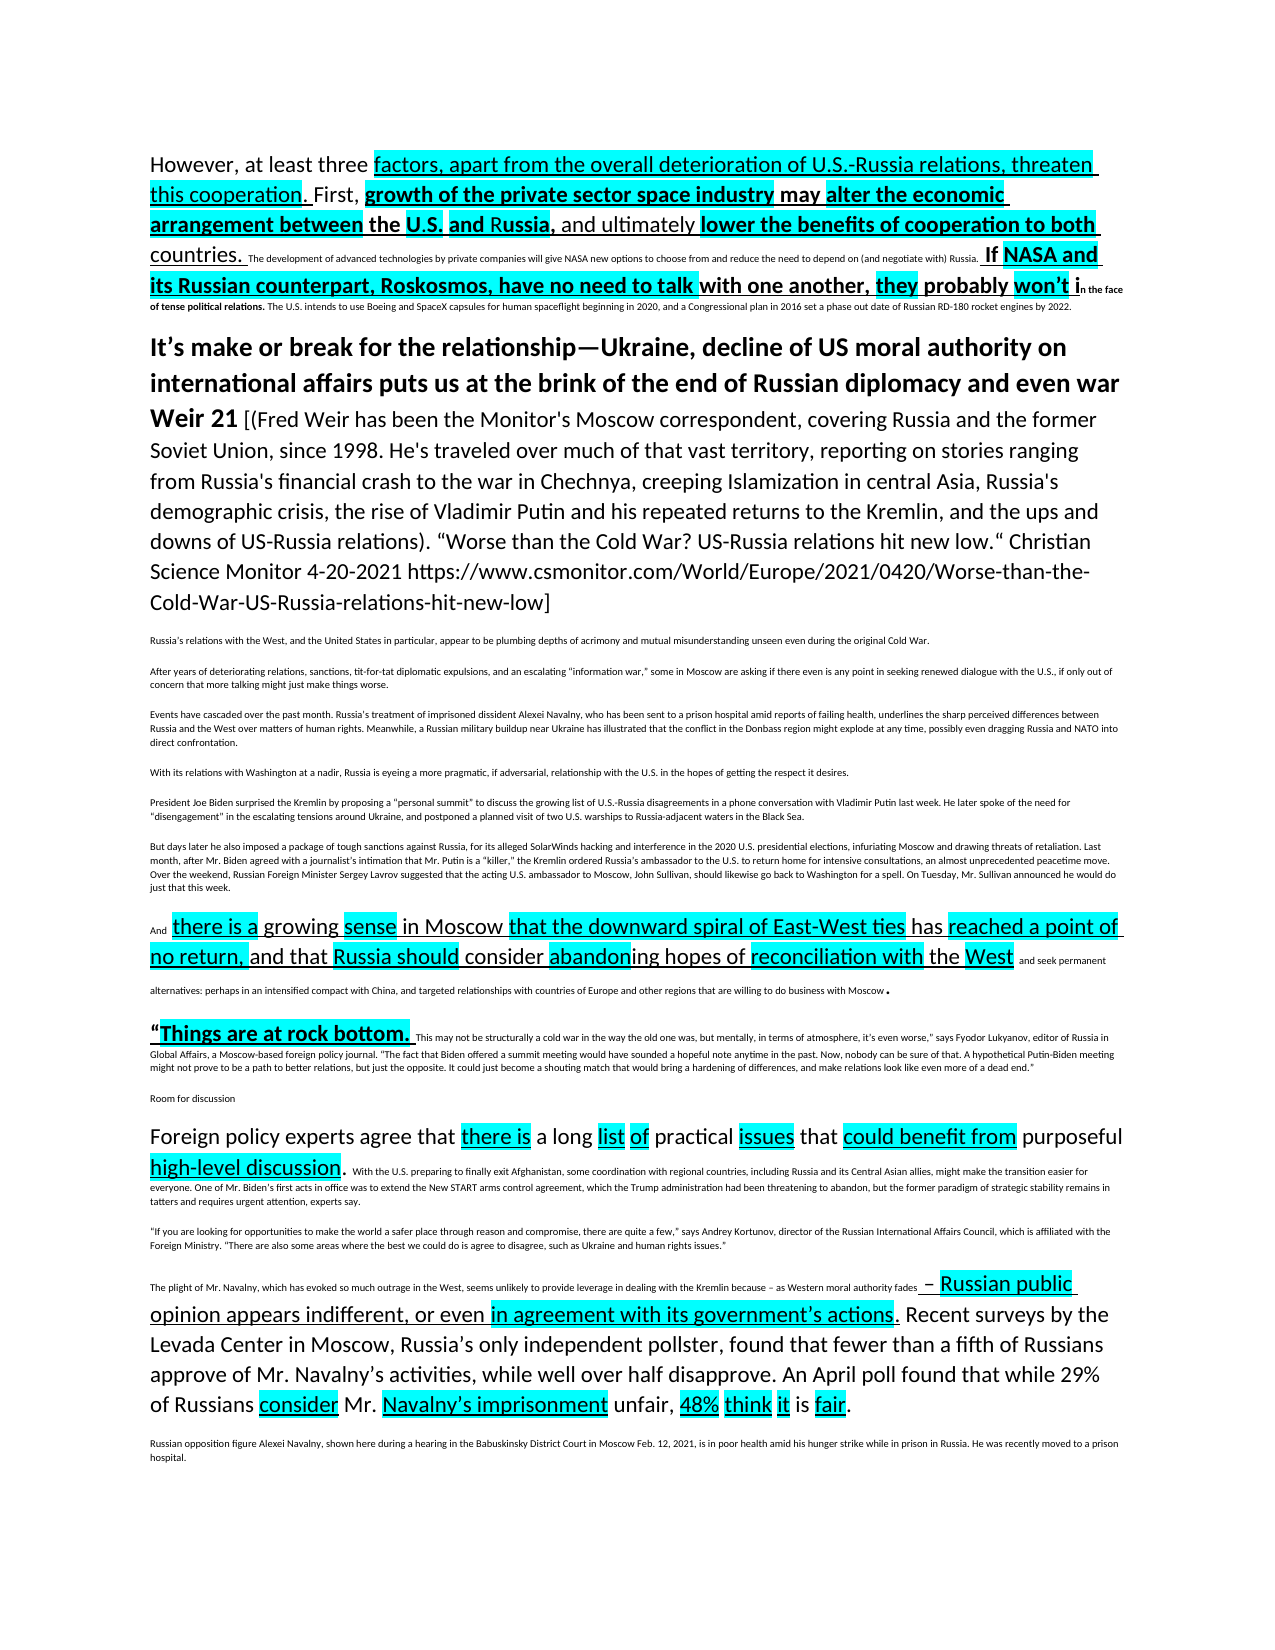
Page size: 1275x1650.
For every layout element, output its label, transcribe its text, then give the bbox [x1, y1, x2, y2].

text “If you are looking for opportunities to make the world a safer place through reason and compromise, there are quite a few,” says Andrey Kortunov, director of the Russian International Affairs Council, which is affiliated with the Foreign Ministry. “There are also some areas where the best we could do is agree to disagree, such as Ukraine and human rights issues.” [150, 1226, 1125, 1252]
text Room for discussion [150, 1092, 1125, 1105]
text Weir 21 [(Fred Weir has been the Monitor's Moscow correspondent, covering Russia and the former Soviet Union, since 1998. He's traveled over much of that vast territory, reporting on stories ranging from Russia's financial crash to the war in Chechnya, creeping Islamization in central Asia, Russia's demographic crisis, the rise of Vladimir Putin and his repeated returns to the Kremlin, and the ups and downs of US-Russia relations). “Worse than the Cold War? US-Russia relations hit new low.“ Christian Science Monitor 4-20-2021 https://www.csmonitor.com/World/Europe/2021/0420/Worse-than-the-Cold-War-US-Russia-relations-hit-new-low] [150, 401, 1125, 616]
text Russian opposition figure Alexei Navalny, shown here during a hearing in the Babuskinsky District Court in Moscow Feb. 12, 2021, is in poor health amid his hunger strike while in prison in Russia. He was recently moved to a prison hospital. [150, 1437, 1125, 1463]
text “Things are at rock bottom. This may not be structurally a cold war in the way the old one was, but mentally, in terms of atmosphere, it’s even worse,” says Fyodor Lukyanov, editor of Russia in Global Affairs, a Moscow-based foreign policy journal. “The fact that Biden offered a summit meeting would have sounded a hopeful note anytime in the past. Now, nobody can be sure of that. A hypothetical Putin-Biden meeting might not prove to be a path to better relations, but just the opposite. It could just become a shouting match that would bring a hardening of differences, and make relations look like even more of a dead end.” [150, 1019, 1125, 1074]
text Russia’s relations with the West, and the United States in particular, appear to be plumbing depths of acrimony and mutual misunderstanding unseen even during the original Cold War. [150, 634, 1125, 647]
text And there is a growing sense in Moscow that the downward spiral of East-West ties has reached a point of no return, and that Russia should consider abandoning hopes of reconciliation with the West and seek permanent alternatives: perhaps in an intensified compact with China, and targeted relationships with countries of Europe and other regions that are willing to do business with Moscow. [150, 912, 1125, 1000]
text The plight of Mr. Navalny, which has evoked so much outrage in the West, seems unlikely to provide leverage in dealing with the Kremlin because – as Western moral authority fades – Russian public opinion appears indifferent, or even in agreement with its government’s actions. Recent surveys by the Levada Center in Moscow, Russia’s only independent pollster, found that fewer than a fifth of Russians approve of Mr. Navalny’s activities, while well over half disapprove. An April poll found that while 29% of Russians consider Mr. Navalny’s imprisonment unfair, 48% think it is fair. [150, 1269, 1125, 1418]
text With its relations with Washington at a nadir, Russia is eyeing a more pragmatic, if adversarial, relationship with the U.S. in the hopes of getting the respect it desires. [150, 766, 1125, 779]
text Events have cascaded over the past month. Russia’s treatment of imprisoned dissident Alexei Navalny, who has been sent to a prison hospital amid reports of failing health, underlines the sharp perceived differences between Russia and the West over matters of human rights. Meanwhile, a Russian military buildup near Ukraine has illustrated that the conflict in the Donbass region might explode at any time, possibly even dragging Russia and NATO into direct confrontation. [150, 709, 1125, 749]
text Foreign policy experts agree that there is a long list of practical issues that could benefit from purposeful high-level discussion. With the U.S. preparing to finally exit Afghanistan, some coordination with regional countries, including Russia and its Central Asian allies, might make the transition easier for everyone. One of Mr. Biden’s first acts in office was to extend the New START arms control agreement, which the Trump administration had been threatening to abandon, but the former paradigm of strategic stability remains in tatters and requires urgent attention, experts say. [150, 1122, 1125, 1208]
text But days later he also imposed a package of tough sanctions against Russia, for its alleged SolarWinds hacking and interference in the 2020 U.S. presidential elections, infuriating Moscow and drawing threats of retaliation. Last month, after Mr. Biden agreed with a journalist’s intimation that Mr. Putin is a “killer,” the Kremlin ordered Russia’s ambassador to the U.S. to return home for intensive consultations, an almost unprecedented peacetime move. Over the weekend, Russian Foreign Minister Sergey Lavrov suggested that the acting U.S. ambassador to Moscow, John Sullivan, should likewise go back to Washington for a spell. On Tuesday, Mr. Sullivan announced he would do just that this week. [150, 841, 1125, 894]
text President Joe Biden surprised the Kremlin by proposing a “personal summit” to discuss the growing list of U.S.-Russia disagreements in a phone conversation with Vladimir Putin last week. He later spoke of the need for “disengagement” in the escalating tensions around Ukraine, and postponed a planned visit of two U.S. warships to Russia-adjacent waters in the Black Sea. [150, 797, 1125, 823]
text However, at least three factors, apart from the overall deterioration of U.S.-Russia relations, threaten this cooperation. First, growth of the private sector space industry may alter the economic arrangement between the U.S. and Russia, and ultimately lower the benefits of cooperation to both countries. The development of advanced technologies by private companies will give NASA new options to choose from and reduce the need to depend on (and negotiate with) Russia. If NASA and its Russian counterpart, Roskosmos, have no need to talk with one another, they probably won’t in the face of tense political relations. The U.S. intends to use Boeing and SpaceX capsules for human spaceflight beginning in 2020, and a Congressional plan in 2016 set a phase out date of Russian RD-180 rocket engines by 2022. [150, 150, 1125, 312]
text After years of deteriorating relations, sanctions, tit-for-tat diplomatic expulsions, and an escalating “information war,” some in Moscow are asking if there even is any point in seeking renewed dialogue with the U.S., if only out of concern that more talking might just make things worse. [150, 665, 1125, 691]
subtitle It’s make or break for the relationship—Ukraine, decline of US moral authority on international affairs puts us at the brink of the end of Russian diplomacy and even war [150, 330, 1125, 399]
